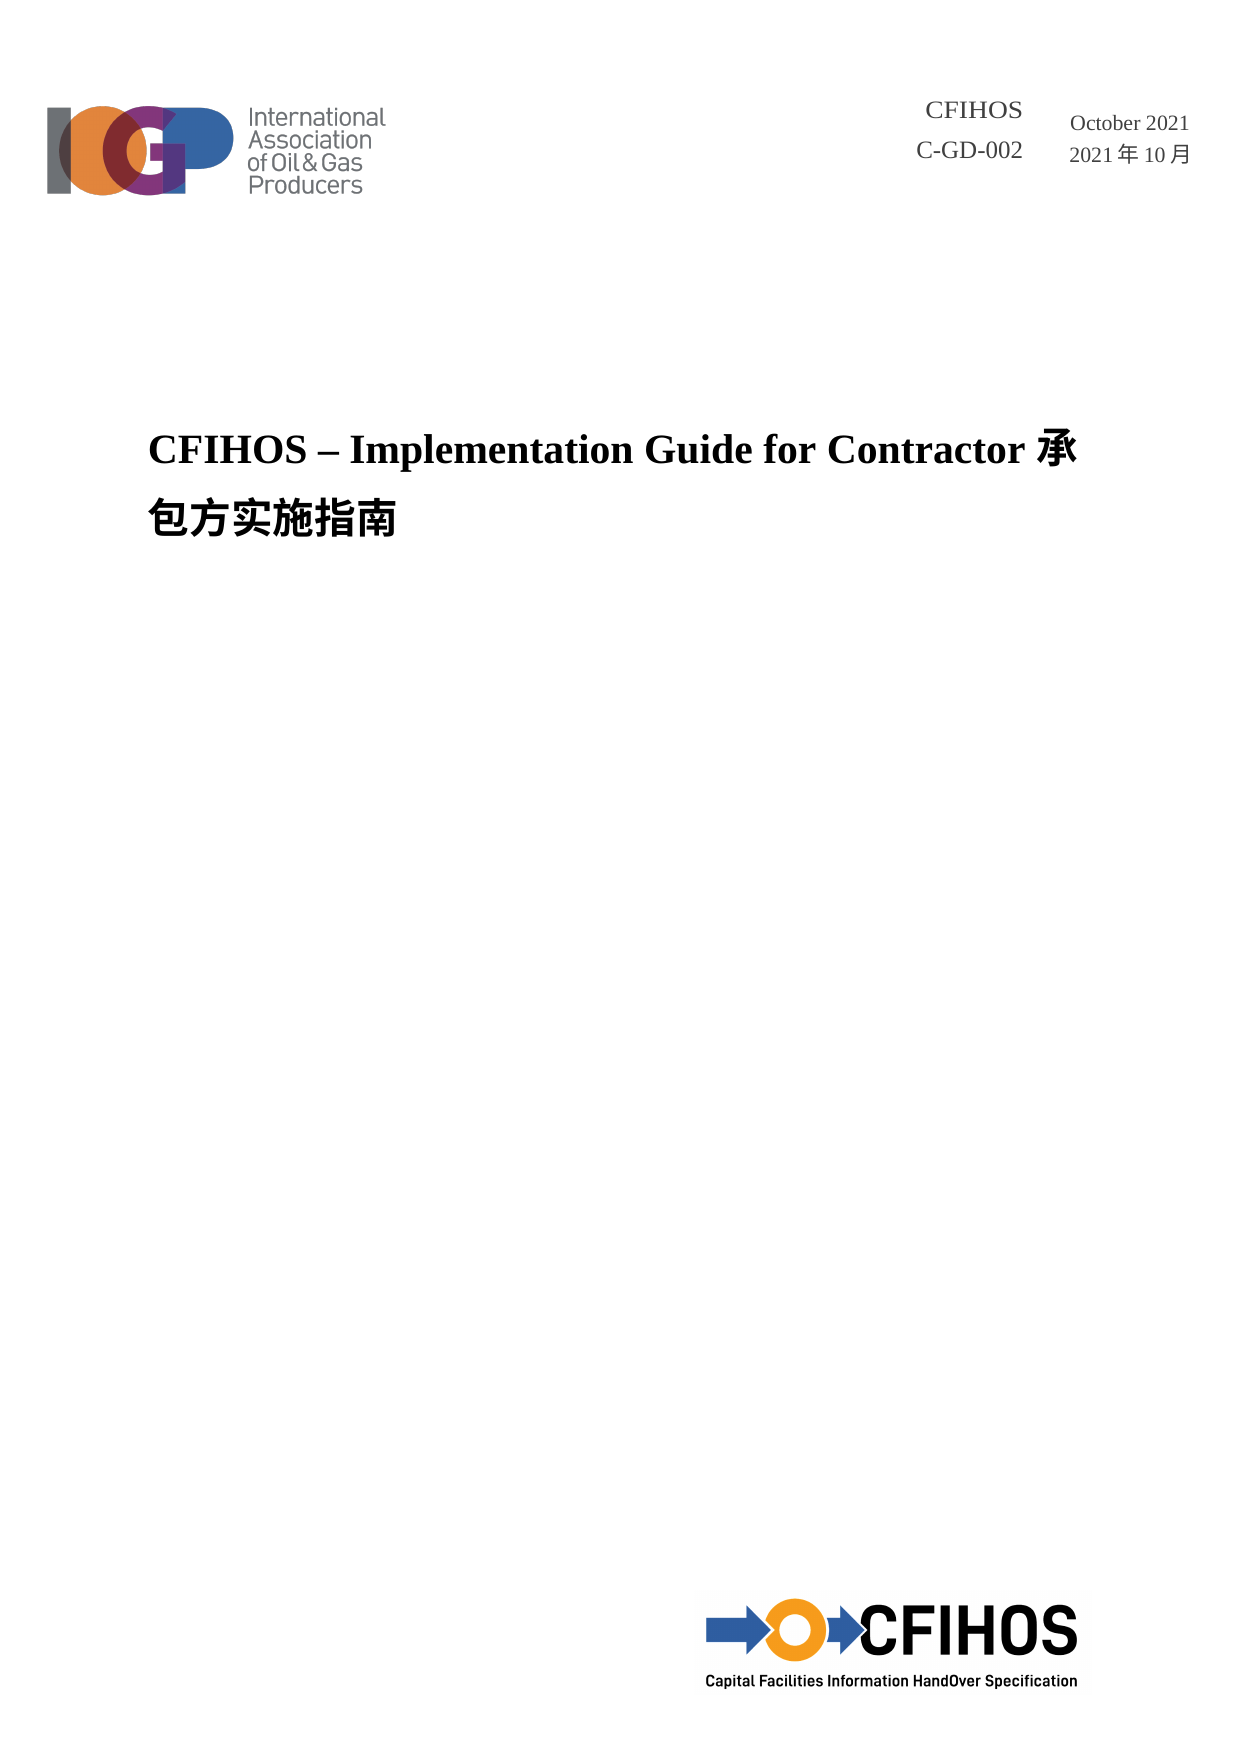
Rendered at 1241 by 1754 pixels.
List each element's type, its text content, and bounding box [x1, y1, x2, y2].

picture [694, 1590, 1093, 1695]
text CFIHOS – Implementation Guide for Contractor 承包方实施指南 [148, 416, 1092, 545]
